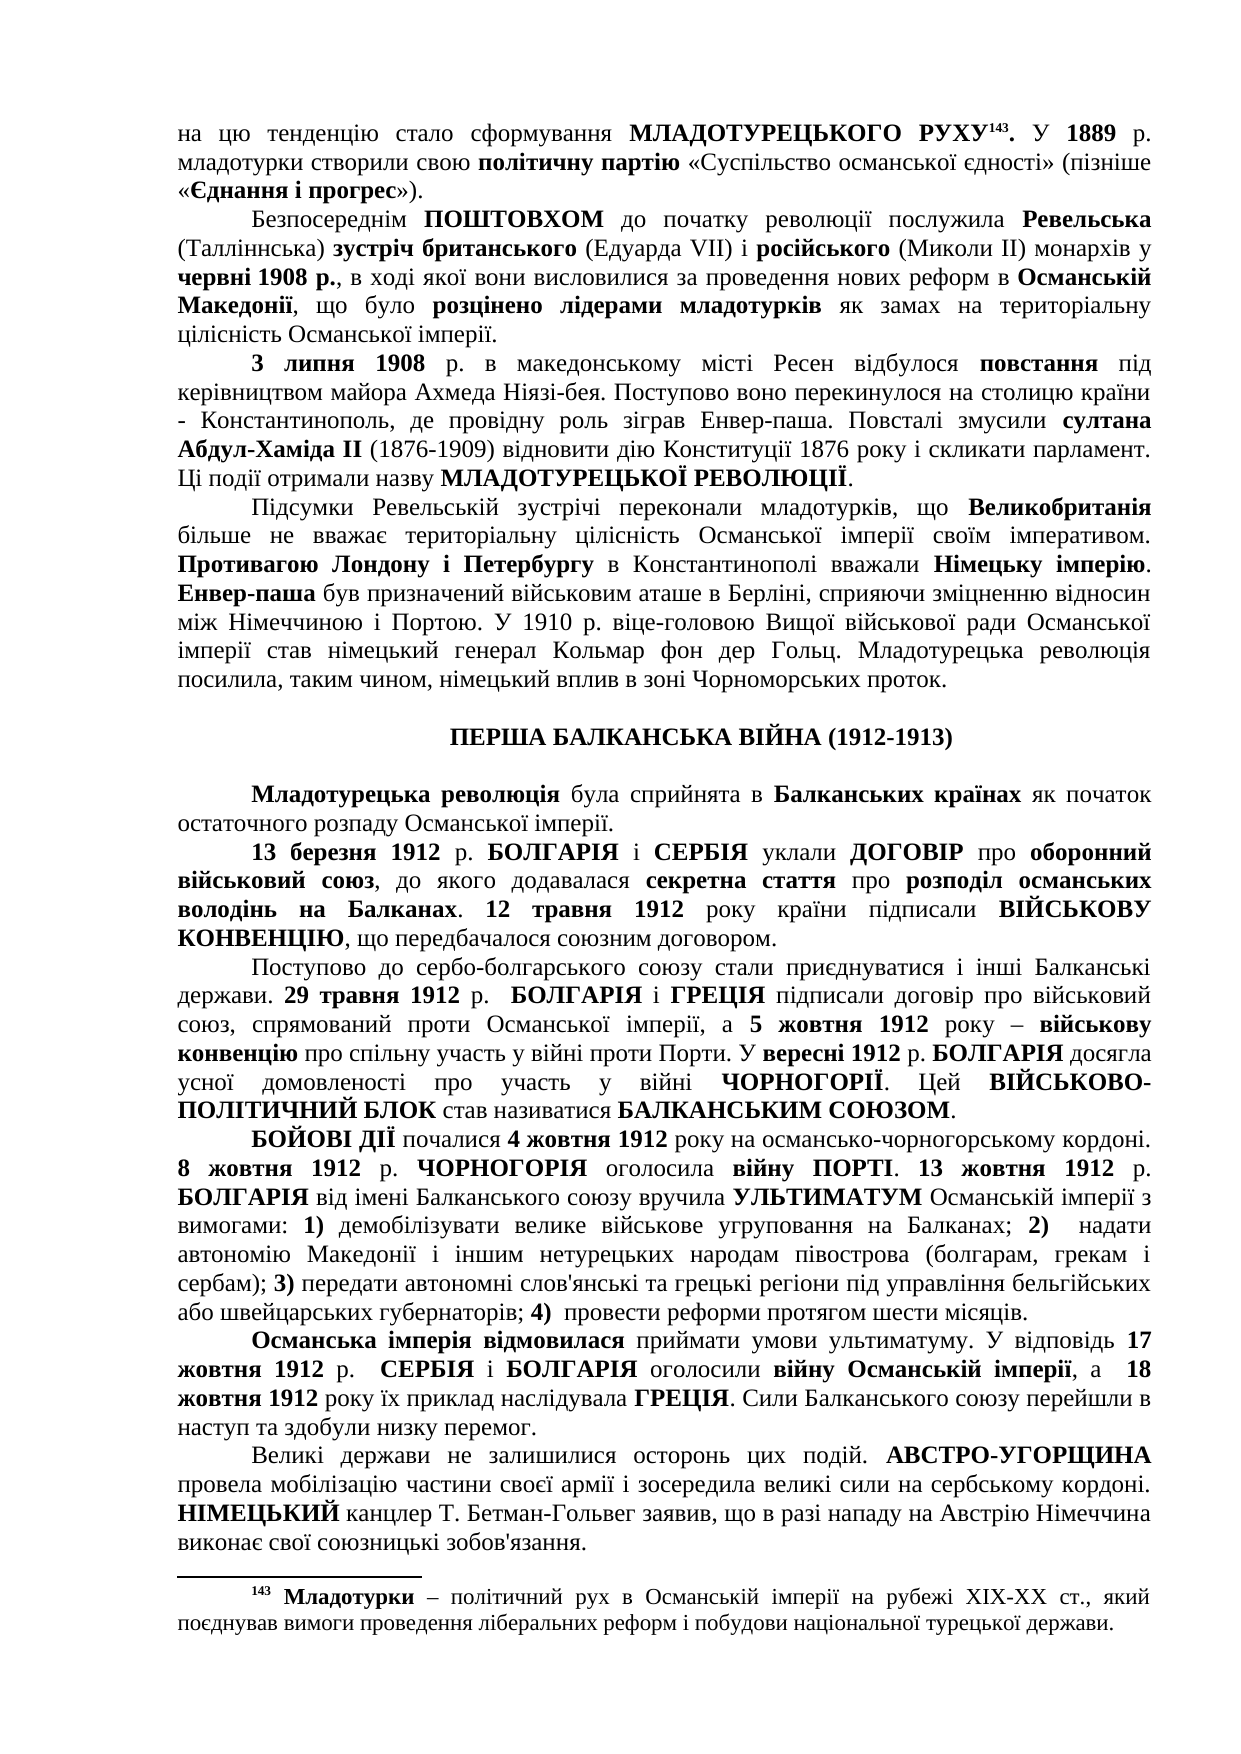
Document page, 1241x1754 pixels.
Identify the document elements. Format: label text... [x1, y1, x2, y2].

text Підсумки Ревельській зустрічі переконали младотурків, що Великобританія більше не вважає територіальну цілісність Османської імперії своїм імперативом. Противагою Лондону і Петербургу в Константинополі вважали Німецьку імперію. Енвер-паша був призначений військовим аташе в Берліні, сприяючи зміцненню відносин між Німеччиною і Портою. У 1910 р. віце-головою Вищої військової ради Османської імперії став німецький генерал Кольмар фон дер Гольц. Младотурецька революція посилила, таким чином, німецький вплив в зоні Чорноморських проток. [177, 492, 1152, 693]
text Османська імперія відмовилася приймати умови ультиматуму. У відповідь 17 жовтня 1912 р. СЕРБІЯ і БОЛГАРІЯ оголосили війну Османській імперії, а 18 жовтня 1912 року їх приклад наслідувала ГРЕЦІЯ. Сили Балканського союзу перейшли в наступ та здобули низку перемог. [177, 1326, 1152, 1441]
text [177, 118, 1152, 204]
text Великі держави не залишилися осторонь цих подій. АВСТРО-УГОРЩИНА провела мобілізацію частини своєї армії і зосередила великі сили на сербському кордоні. НІМЕЦЬКИЙ канцлер Т. Бетман-Гольвег заявив, що в разі нападу на Австрію Німеччина виконає свої союзницькі зобов'язання. [177, 1441, 1152, 1556]
text БОЙОВІ ДІЇ почалися 4 жовтня 1912 року на османсько-чорногорському кордоні. 8 жовтня 1912 р. ЧОРНОГОРІЯ оголосила війну ПОРТІ. 13 жовтня 1912 р. БОЛГАРІЯ від імені Балканського союзу вручила УЛЬТИМАТУМ Османській імперії з вимогами: 1) демобілізувати велике військове угруповання на Балканах; 2) надати автономію Македонії і іншим нетурецьких народам півострова (болгарам, грекам і сербам); 3) передати автономні слов'янські та грецькі регіони під управління бельгійських або швейцарських губернаторів; 4) провести реформи протягом шести місяців. [177, 1124, 1152, 1326]
text 3 липня 1908 р. в македонському місті Ресен відбулося повстання під керівництвом майора Ахмеда Ніязі-бея. Поступово воно перекинулося на столицю країни - Константинополь, де провідну роль зіграв Енвер-паша. Повсталі змусили султана Абдул-Хаміда II (1876-1909) відновити дію Конституції 1876 року і скликати парламент. Ці події отримали назву МЛАДОТУРЕЦЬКОЇ РЕВОЛЮЦІЇ. [177, 348, 1152, 492]
text Младотурецька революція була сприйнята в Балканських країнах як початок остаточного розпаду Османської імперії. [177, 779, 1152, 837]
text 13 березня 1912 р. БОЛГАРІЯ і СЕРБІЯ уклали ДОГОВІР про оборонний військовий союз, до якого додавалася секретна стаття про розподіл османських володінь на Балканах. 12 травня 1912 року країни підписали ВІЙСЬКОВУ КОНВЕНЦІЮ, що передбачалося союзним договором. [177, 837, 1152, 952]
text ПЕРША БАЛКАНСЬКА ВІЙНА (1912-1913) [177, 722, 1152, 751]
text Поступово до сербо-болгарського союзу стали приєднуватися і інші Балканські держави. 29 травня 1912 р. БОЛГАРІЯ і ГРЕЦІЯ підписали договір про військовий союз, спрямований проти Османської імперії, а 5 жовтня 1912 року – військову конвенцію про спільну участь у війні проти Порти. У вересні 1912 р. БОЛГАРІЯ досягла усної домовленості про участь у війні ЧОРНОГОРІЇ. Цей ВІЙСЬКОВО-ПОЛІТИЧНИЙ БЛОК став називатися БАЛКАНСЬКИМ СОЮЗОМ. [177, 952, 1152, 1124]
text Безпосереднім ПОШТОВХОМ до початку революції послужила Ревельська (Талліннська) зустріч британського (Едуарда VII) і російського (Миколи II) монархів у червні 1908 р., в ході якої вони висловилися за проведення нових реформ в Османській Македонії, що було розцінено лідерами младотурків як замах на територіальну цілісність Османської імперії. [177, 204, 1152, 348]
